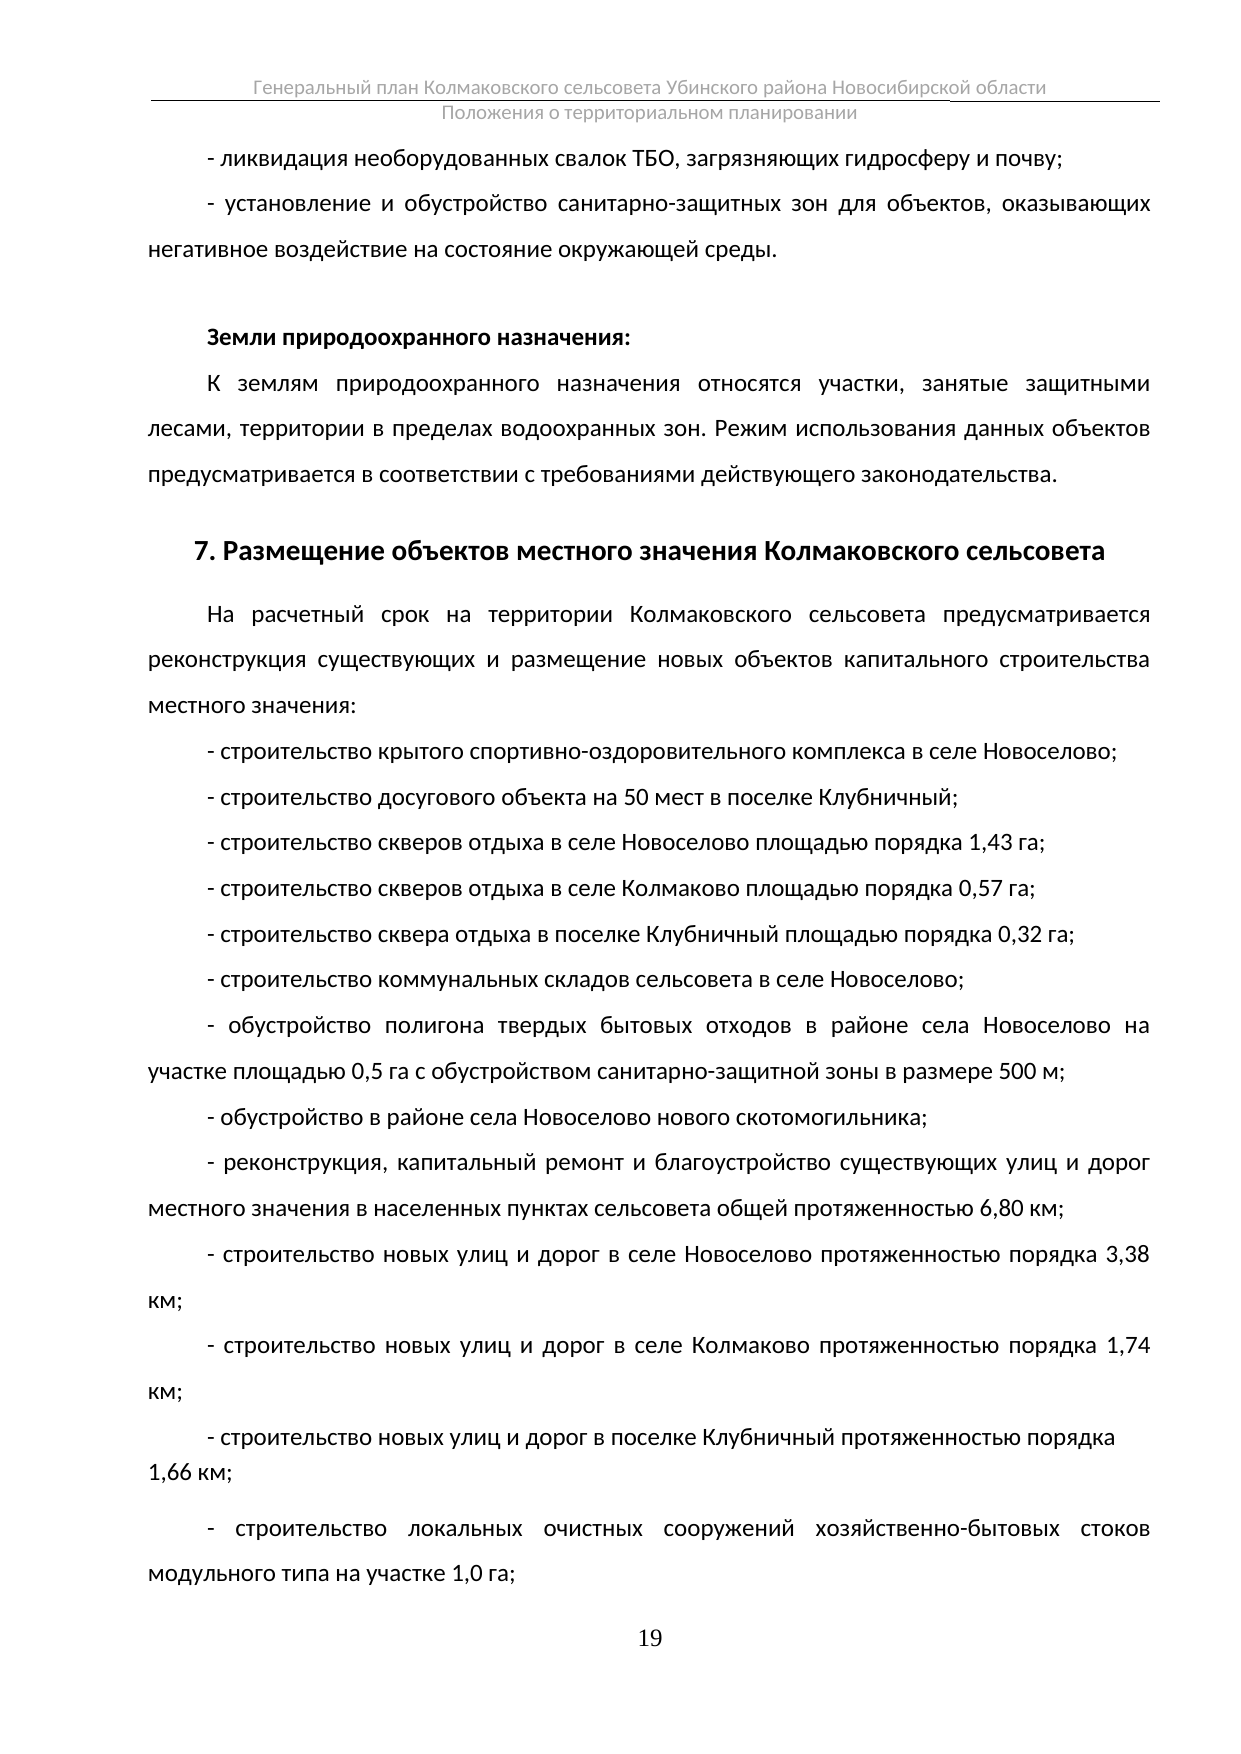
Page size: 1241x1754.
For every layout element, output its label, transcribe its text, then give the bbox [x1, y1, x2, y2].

text - реконструкция, капитальный ремонт и благоустройство существующих улиц и дорог местного значения в населенных пунктах сельсовета общей протяженностью 6,80 км; [148, 1147, 1152, 1223]
text К землям природоохранного назначения относятся участки, занятые защитными лесами, территории в пределах водоохранных зон. Режим использования данных объектов предусматривается в соответствии с требованиями действующего законодательства. [148, 367, 1152, 489]
text - строительство скверов отдыха в селе Колмаково площадью порядка 0,57 га; [148, 872, 1152, 903]
text - строительство сквера отдыха в поселке Клубничный площадью порядка 0,32 га; [148, 918, 1152, 948]
text - строительство новых улиц и дорог в селе Колмаково протяженностью порядка 1,74 км; [148, 1329, 1152, 1406]
text - строительство коммунальных складов сельсовета в селе Новоселово; [148, 964, 1152, 994]
text - строительство досугового объекта на 50 мест в поселке Клубничный; [148, 781, 1152, 811]
text - ликвидация необорудованных свалок ТБО, загрязняющих гидросферу и почву; [148, 142, 1152, 172]
text - строительство крытого спортивно-оздоровительного комплекса в селе Новоселово; [148, 735, 1152, 766]
text На расчетный срок на территории Колмаковского сельсовета предусматривается реконструкция существующих и размещение новых объектов капитального строительства местного значения: [148, 598, 1152, 720]
text - строительство новых улиц и дорог в поселке Клубничный протяженностью порядка 1,66 км; [148, 1421, 1152, 1486]
text - строительство скверов отдыха в селе Новоселово площадью порядка 1,43 га; [148, 826, 1152, 857]
text - установление и обустройство санитарно-защитных зон для объектов, оказывающих негативное воздействие на состояние окружающей среды. [148, 187, 1152, 264]
text Земли природоохранного назначения: [148, 321, 1152, 351]
text - обустройство в районе села Новоселово нового скотомогильника; [148, 1101, 1152, 1131]
text - обустройство полигона твердых бытовых отходов в районе села Новоселово на участке площадью 0,5 га с обустройством санитарно-защитной зоны в размере 500 м; [148, 1009, 1152, 1086]
text - строительство локальных очистных сооружений хозяйственно-бытовых стоков модульного типа на участке 1,0 га; [148, 1512, 1152, 1588]
text - строительство новых улиц и дорог в селе Новоселово протяженностью порядка 3,38 км; [148, 1238, 1152, 1314]
subtitle 7. Размещение объектов местного значения Колмаковского сельсовета [148, 532, 1152, 567]
